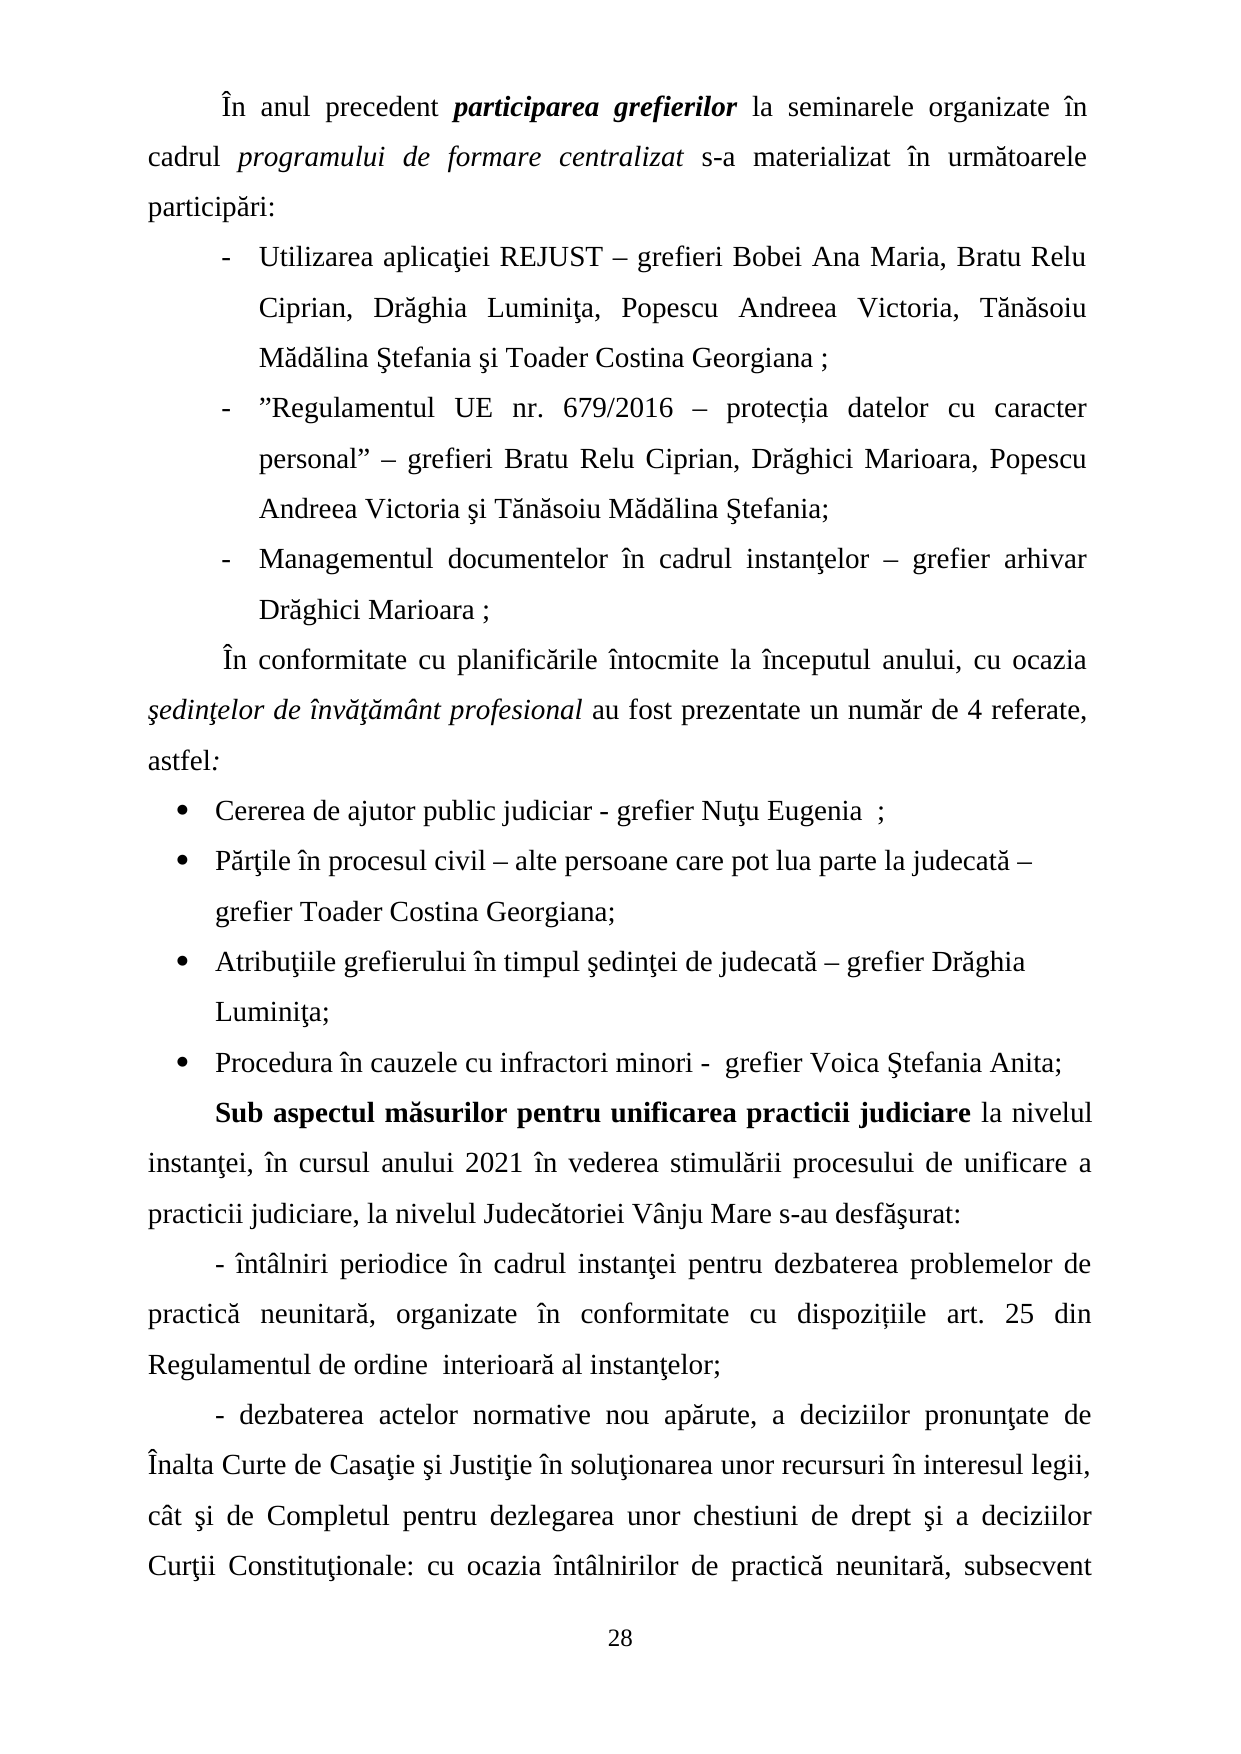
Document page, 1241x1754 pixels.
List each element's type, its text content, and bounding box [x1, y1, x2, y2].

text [148, 1397, 1093, 1582]
list Părţile în procesul civil – alte persoane care pot lua parte la judecată – grefier Toader Costina Georgiana; [177, 843, 1093, 927]
text În anul precedent participarea grefierilor la seminarele organizate în cadrul programului de formare centralizat s-a materializat în următoarele participări: [148, 89, 1088, 223]
text - întâlniri periodice în cadrul instanţei pentru dezbaterea problemelor de practică neunitară, organizate în conformitate cu dispozițiile art. 25 din Regulamentul de ordine interioară al instanţelor; [148, 1246, 1093, 1380]
text În conformitate cu planificările întocmite la începutul anului, cu ocazia şedinţelor de învăţământ profesional au fost prezentate un număr de 4 referate, astfel: [148, 642, 1088, 776]
list Atribuţiile grefierului în timpul şedinţei de judecată – grefier Drăghia Luminiţa; [177, 944, 1093, 1028]
list Cererea de ajutor public judiciar - grefier Nuţu Eugenia ; [177, 793, 1093, 827]
list Managementul documentelor în cadrul instanţelor – grefier arhivar Drăghici Marioara ; [221, 541, 1088, 625]
list Utilizarea aplicaţiei REJUST – grefieri Bobei Ana Maria, Bratu Relu Ciprian, Drăghia Luminiţa, Popescu Andreea Victoria, Tănăsoiu Mădălina Ştefania şi Toader Costina Georgiana ; [221, 239, 1088, 374]
text Sub aspectul măsurilor pentru unificarea practicii judiciare la nivelul instanţei, în cursul anului 2021 în vederea stimulării procesului de unificare a practicii judiciare, la nivelul Judecătoriei Vânju Mare s-au desfăşurat: [148, 1095, 1093, 1229]
list Procedura în cauzele cu infractori minori - grefier Voica Ştefania Anita; [177, 1045, 1093, 1078]
list ”Regulamentul UE nr. 679/2016 – protecția datelor cu caracter personal” – grefieri Bratu Relu Ciprian, Drăghici Marioara, Popescu Andreea Victoria şi Tănăsoiu Mădălina Ştefania; [221, 391, 1088, 525]
